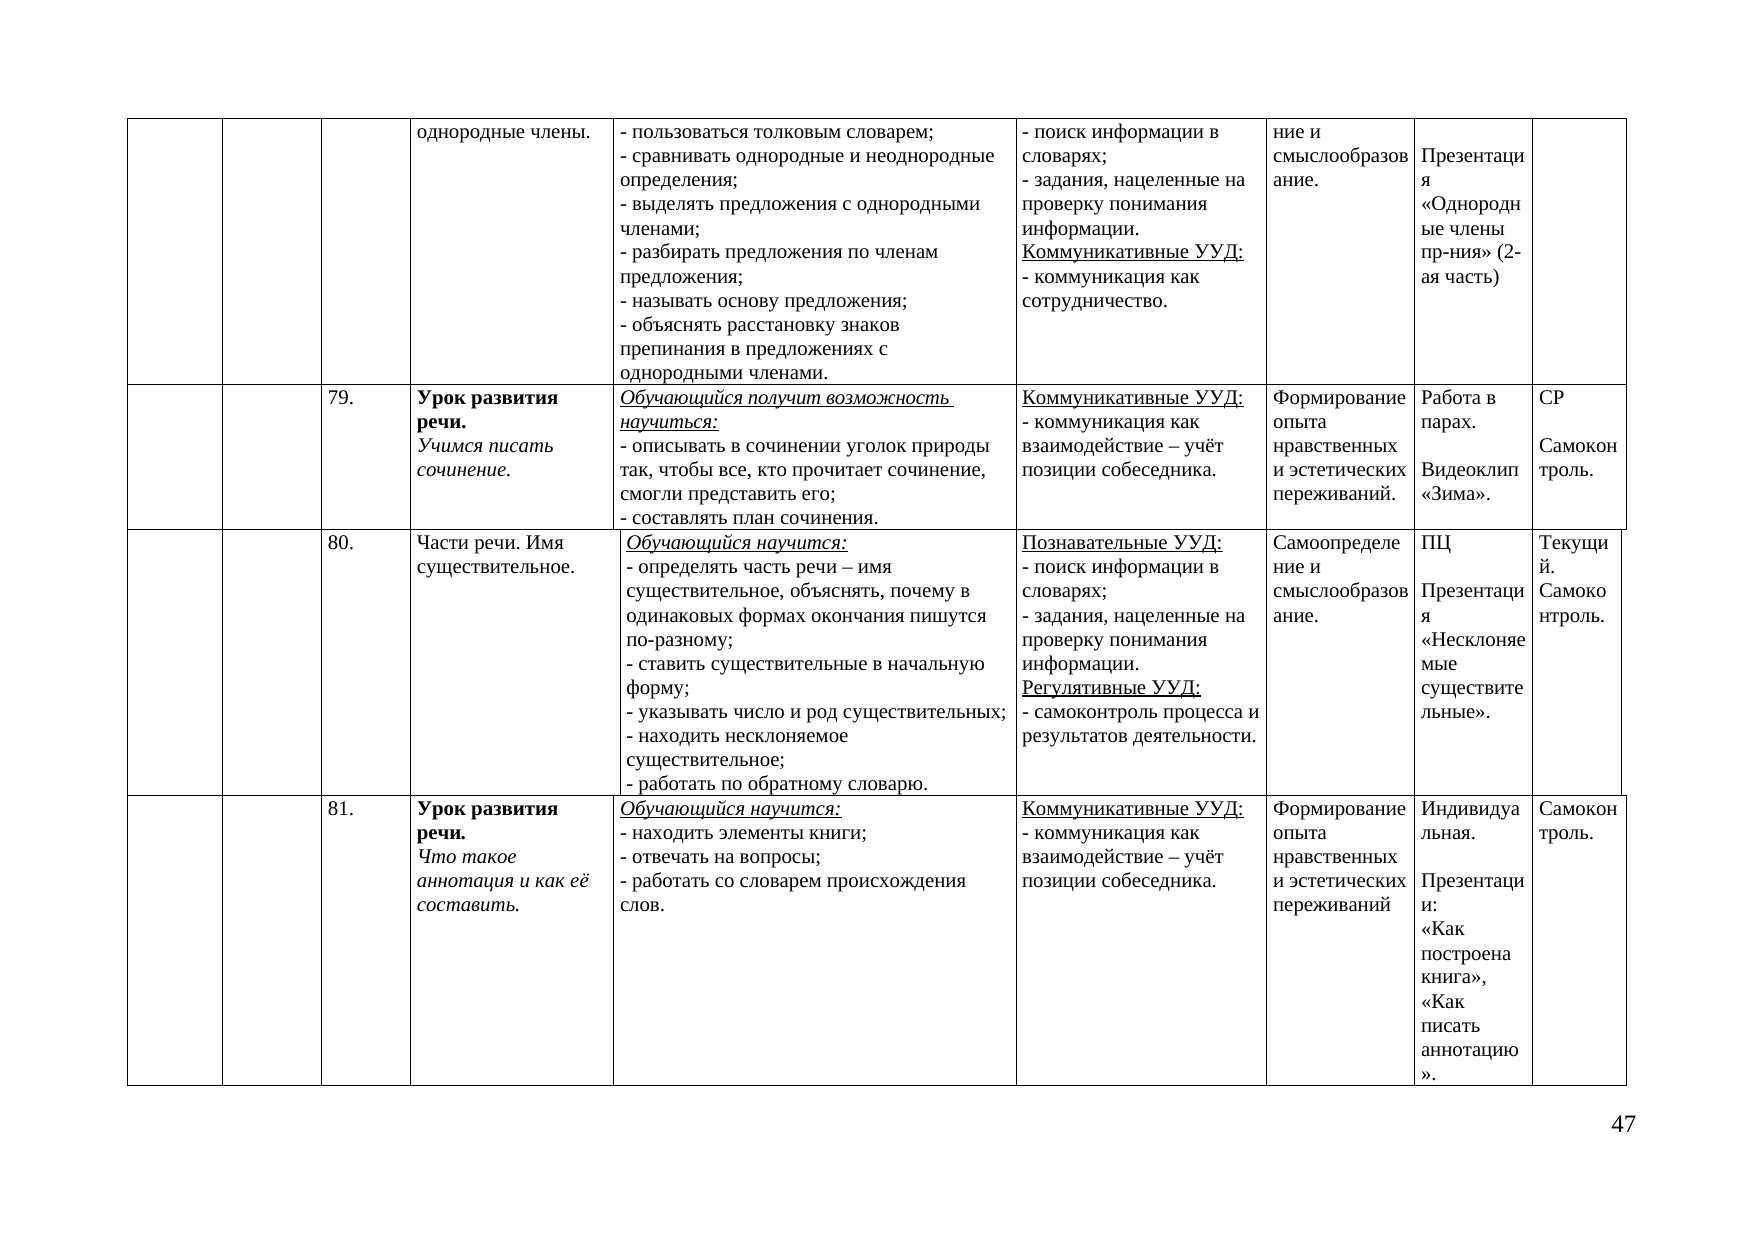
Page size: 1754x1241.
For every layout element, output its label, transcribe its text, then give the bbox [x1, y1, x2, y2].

table_cell Работа в парах. Видеоклип «Зима». [1415, 385, 1532, 529]
table_cell ПЦ Презентация «Несклоняемые существительные». [1415, 530, 1532, 795]
table_cell [223, 119, 321, 384]
table_cell [128, 530, 222, 795]
table_cell Познавательные УУД: - поиск информации в словарях; - задания, нацеленные на проверку понимания информации. Регулятивные УУД: - самоконтроль процесса и результатов деятельности. [1017, 530, 1266, 795]
table_cell Самоконтроль. [1533, 796, 1626, 1085]
table_cell Индивидуальная. Презентации: «Как построена книга», «Как писать аннотацию». [1415, 796, 1532, 1085]
table_cell Урок развития речи. Что такое аннотация и как её составить. [411, 796, 613, 1085]
table_cell [128, 796, 222, 1085]
table_cell 80. [322, 530, 410, 795]
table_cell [1017, 119, 1266, 384]
table_cell [223, 385, 321, 529]
table_cell Части речи. Имя существительное. [411, 530, 620, 795]
table_cell Формирование опыта нравственных и эстетических переживаний. [1267, 385, 1414, 529]
table_cell Коммуникативные УУД: - коммуникация как взаимодействие – учёт позиции собеседника. [1017, 385, 1266, 529]
table_cell [223, 530, 321, 795]
table_cell [128, 385, 222, 529]
table_cell Формирование опыта нравственных и эстетических переживаний [1267, 796, 1414, 1085]
table_cell 79. [322, 385, 410, 529]
table_cell Коммуникативные УУД: - коммуникация как взаимодействие – учёт позиции собеседника. [1017, 796, 1266, 1085]
table_cell [223, 796, 321, 1085]
table_cell Обучающийся научится: - находить элементы книги; - отвечать на вопросы; - работать со словарем происхождения слов. [614, 796, 1016, 1085]
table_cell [614, 119, 1016, 384]
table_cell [1267, 119, 1414, 384]
table_cell Текущий. Самоконтроль. [1533, 530, 1621, 795]
table_cell 78 [322, 119, 410, 384]
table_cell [1415, 119, 1532, 384]
table_cell Обучающийся научится: - определять часть речи – имя существительное, объяснять, почему в одинаковых формах окончания пишутся по-разному; - ставить существительные в начальную форму; - указывать число и род существительных; - находить несклоняемое существительное; - работать по обратному словарю. [621, 530, 1016, 795]
table_cell 81. [322, 796, 410, 1085]
table_cell СР [1533, 119, 1626, 384]
table_cell Обучающийся получит возможность научиться: - описывать в сочинении уголок природы так, чтобы все, кто прочитает сочинение, смогли представить его; - составлять план сочинения. [614, 385, 1016, 529]
table_cell Самоопределение и смыслообразование. [1267, 530, 1414, 795]
table_cell СР Самоконтроль. [1533, 385, 1626, 529]
table_cell [128, 119, 222, 384]
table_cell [411, 119, 613, 384]
table_cell Урок развития речи. Учимся писать сочинение. [411, 385, 613, 529]
